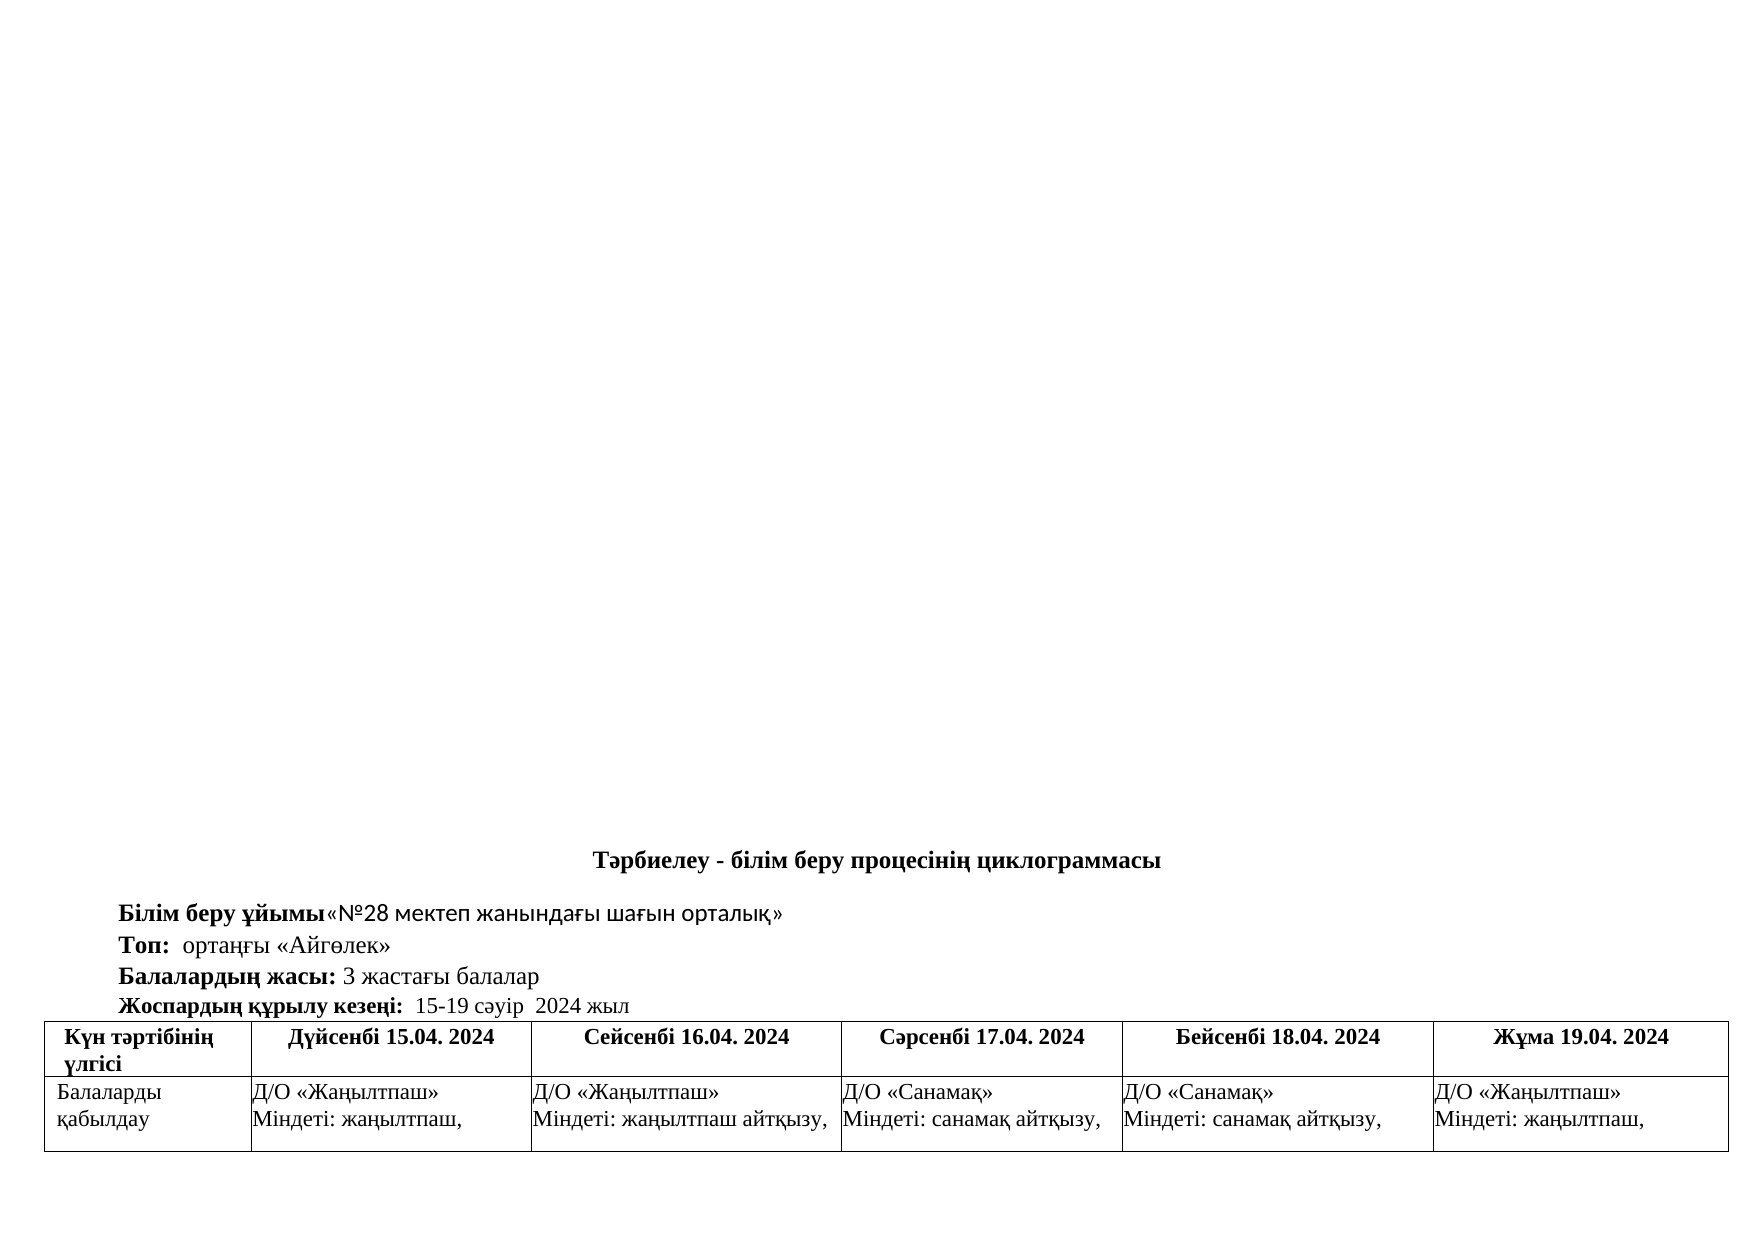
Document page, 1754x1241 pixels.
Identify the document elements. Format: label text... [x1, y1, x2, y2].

table_header Сейсенбі 16.04. 2024 [532, 1022, 841, 1076]
table_header Сәрсенбі 17.04. 2024 [842, 1022, 1122, 1076]
table_header Бейсенбі 18.04. 2024 [1123, 1022, 1433, 1076]
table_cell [532, 1077, 841, 1151]
text Жоспардың құрылу кезеңі: 15-19 сәуір 2024 жыл [118, 992, 1636, 1019]
table_header Дүйсенбі 15.04. 2024 [252, 1022, 531, 1076]
text Тәрбиелеу - білім беру процесінің циклограммасы [118, 845, 1636, 874]
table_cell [1123, 1077, 1433, 1151]
table_header Жұма 19.04. 2024 [1434, 1022, 1728, 1076]
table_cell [1434, 1077, 1728, 1151]
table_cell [842, 1077, 1122, 1151]
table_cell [252, 1077, 531, 1151]
table_header Күн тәртібінің үлгісі [45, 1022, 251, 1076]
text Топ: ортаңғы «Айгөлек» [118, 930, 1636, 959]
text Балалардың жасы: 3 жастағы балалар [118, 961, 1636, 990]
text Білім беру ұйымы«№28 мектеп жанындағы шағын орталық» [118, 897, 1636, 928]
table_cell Балаларды қабылдау [45, 1077, 251, 1151]
